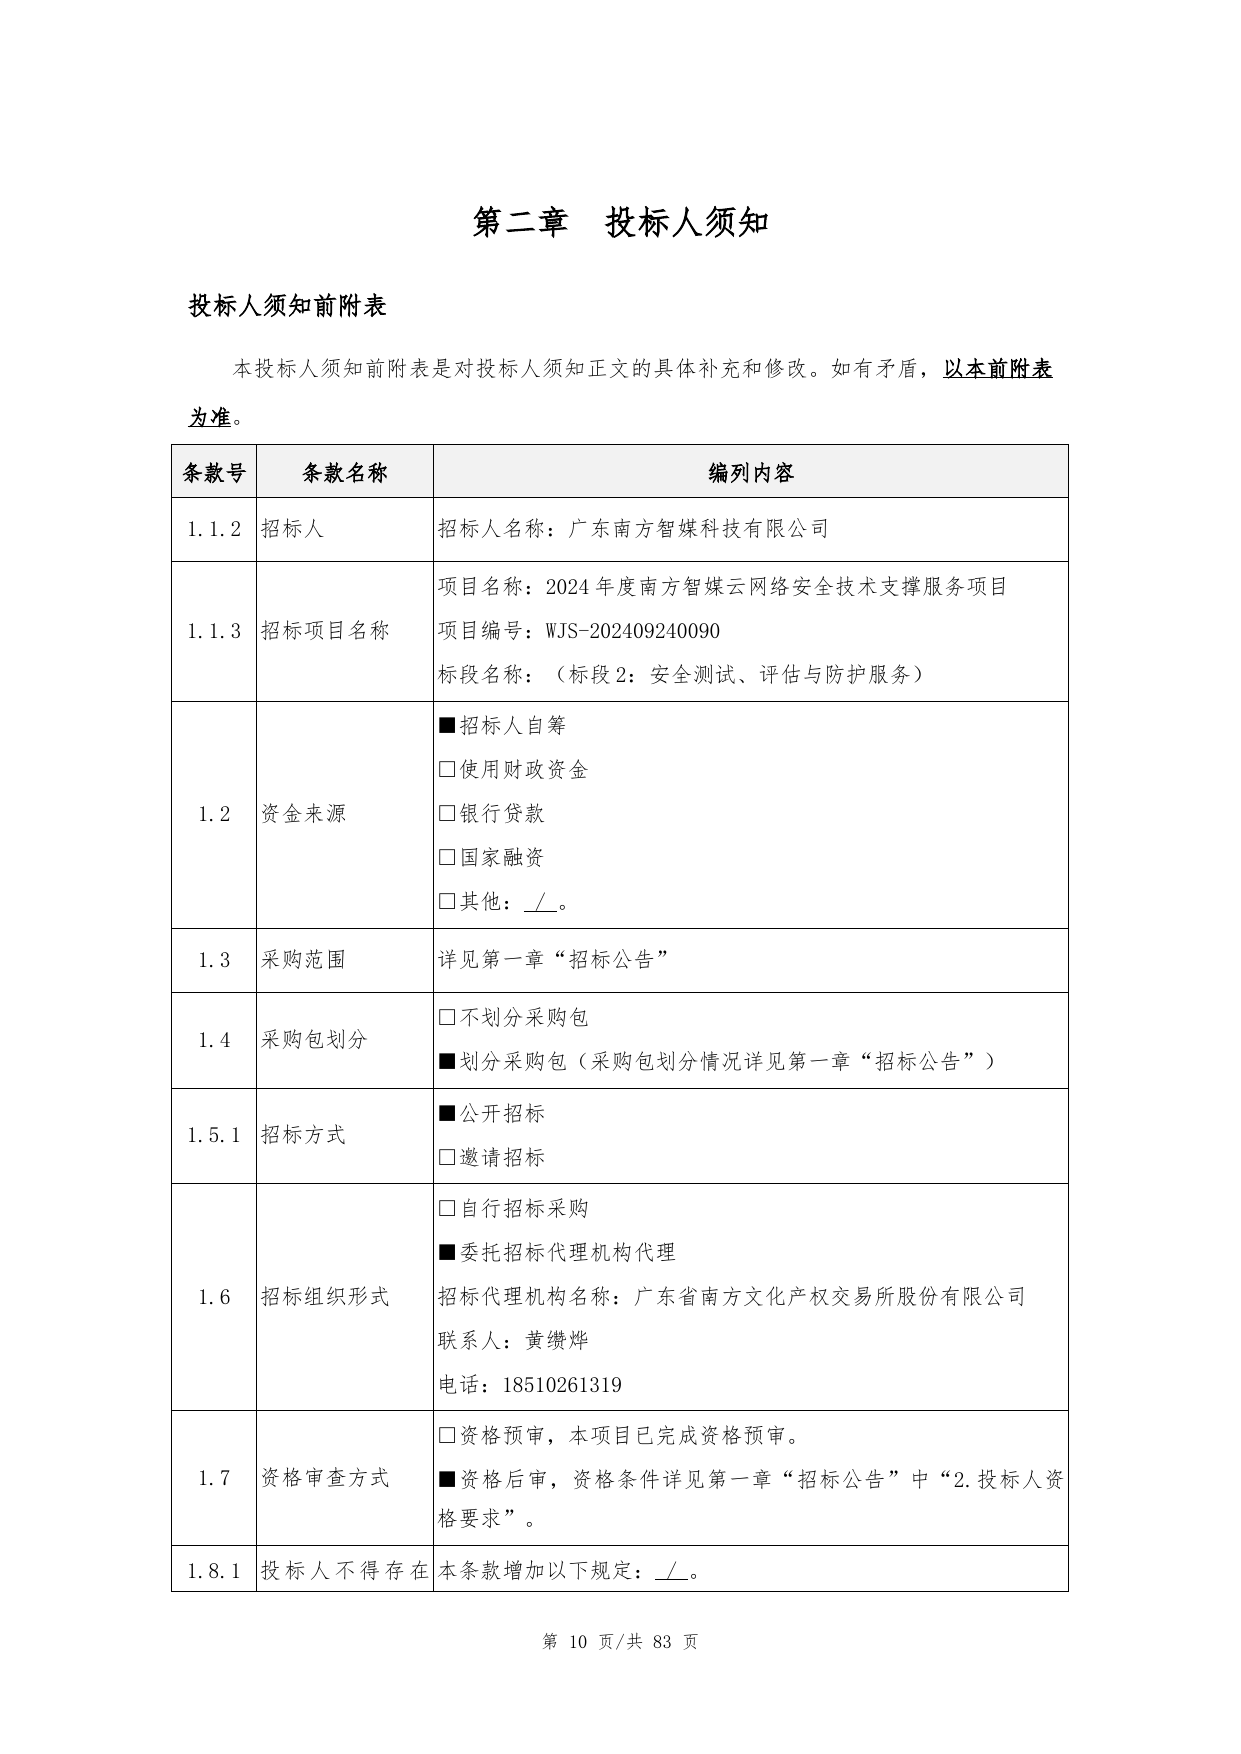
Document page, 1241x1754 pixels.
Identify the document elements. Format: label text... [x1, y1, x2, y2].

table_cell 资金来源 [257, 702, 433, 928]
table_cell 详见第一章“招标公告” [434, 929, 1068, 992]
table_cell 1.4 [172, 993, 256, 1088]
table_cell 投标人不得存在的情形 [257, 1546, 433, 1591]
table_cell 招标组织形式 [257, 1184, 433, 1410]
table_cell 招标项目名称 [257, 562, 433, 701]
table_cell ■公开招标 □邀请招标 [434, 1089, 1068, 1183]
table_cell ■招标人自筹 □使用财政资金 □银行贷款 □国家融资 □其他： / 。 [434, 702, 1068, 928]
table_cell 1.1.3 [172, 562, 256, 701]
table_cell 1.3 [172, 929, 256, 992]
table_header 条款名称 [257, 445, 433, 497]
table_cell 1.5.1 [172, 1089, 256, 1183]
table_cell 招标人 [257, 498, 433, 561]
table_cell 1.8.1 [172, 1546, 256, 1591]
text 本投标人须知前附表是对投标人须知正文的具体补充和修改。如有矛盾，以本前附表为准。 [187, 350, 1053, 431]
table_cell 招标方式 [257, 1089, 433, 1183]
table_cell 1.1.2 [172, 498, 256, 561]
table_cell 采购范围 [257, 929, 433, 992]
text 第二章 投标人须知 [187, 187, 1053, 252]
table_header 条款号 [172, 445, 256, 497]
table_cell □资格预审，本项目已完成资格预审。 ■资格后审，资格条件详见第一章“招标公告”中“2.投标人资格要求”。 [434, 1411, 1068, 1545]
table_header 编列内容 [434, 445, 1068, 497]
table_cell 招标人名称：广东南方智媒科技有限公司 [434, 498, 1068, 561]
table_cell 1.2 [172, 702, 256, 928]
table_cell 本条款增加以下规定： / 。 [434, 1546, 1068, 1591]
table_cell 项目名称：2024年度南方智媒云网络安全技术支撑服务项目 项目编号：WJS-202409240090 标段名称：（标段2：安全测试、评估与防护服务） [434, 562, 1068, 701]
table_cell 采购包划分 [257, 993, 433, 1088]
table_cell 1.7 [172, 1411, 256, 1545]
table_cell □自行招标采购 ■委托招标代理机构代理 招标代理机构名称：广东省南方文化产权交易所股份有限公司 联系人：黄缵烨 电话：18510261319 [434, 1184, 1068, 1410]
table_cell 1.6 [172, 1184, 256, 1410]
table_cell □不划分采购包 ■划分采购包（采购包划分情况详见第一章“招标公告”） [434, 993, 1068, 1088]
table_cell 资格审查方式 [257, 1411, 433, 1545]
subtitle 投标人须知前附表 [187, 287, 1053, 320]
